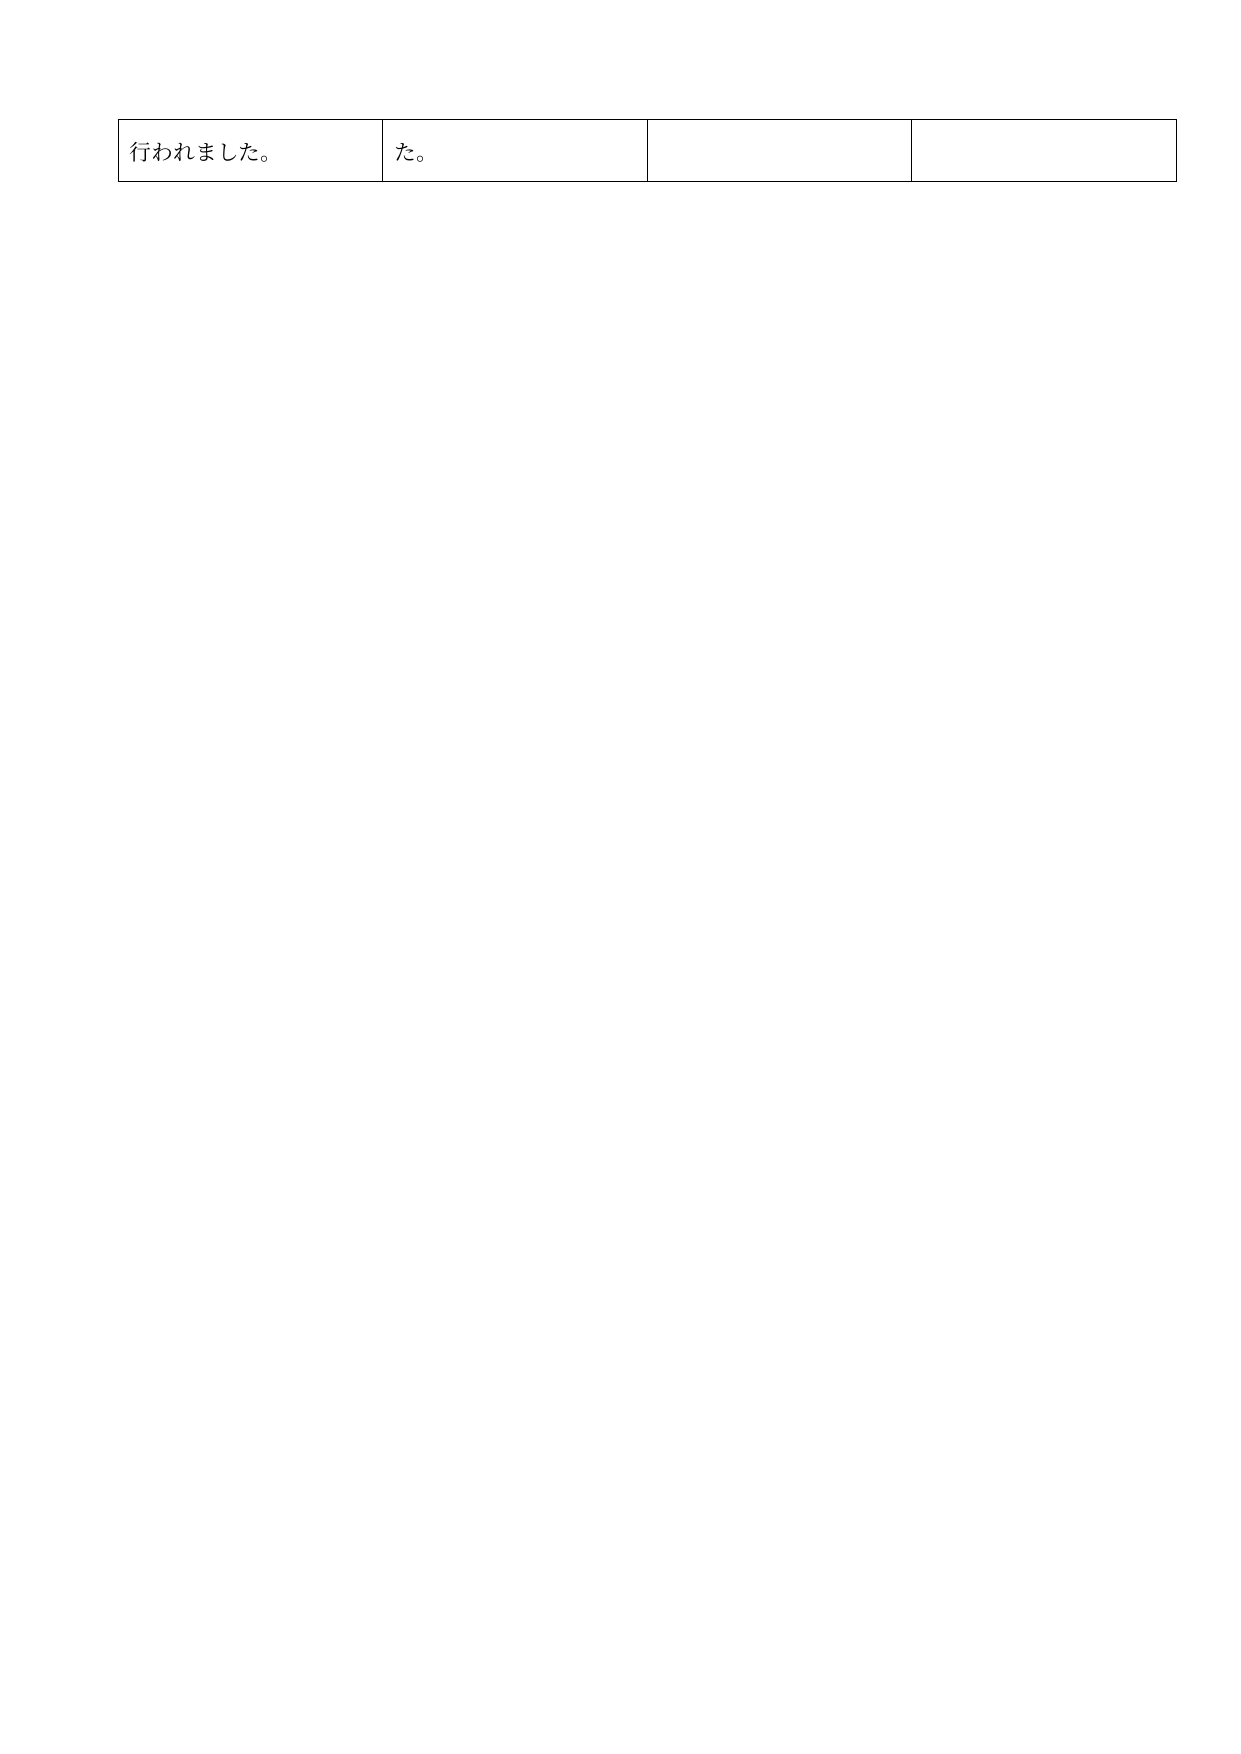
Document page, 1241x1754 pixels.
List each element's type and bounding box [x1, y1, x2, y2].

table_cell [648, 120, 911, 181]
table_cell [119, 120, 382, 181]
table_cell [912, 120, 1176, 181]
table_cell [383, 120, 647, 181]
